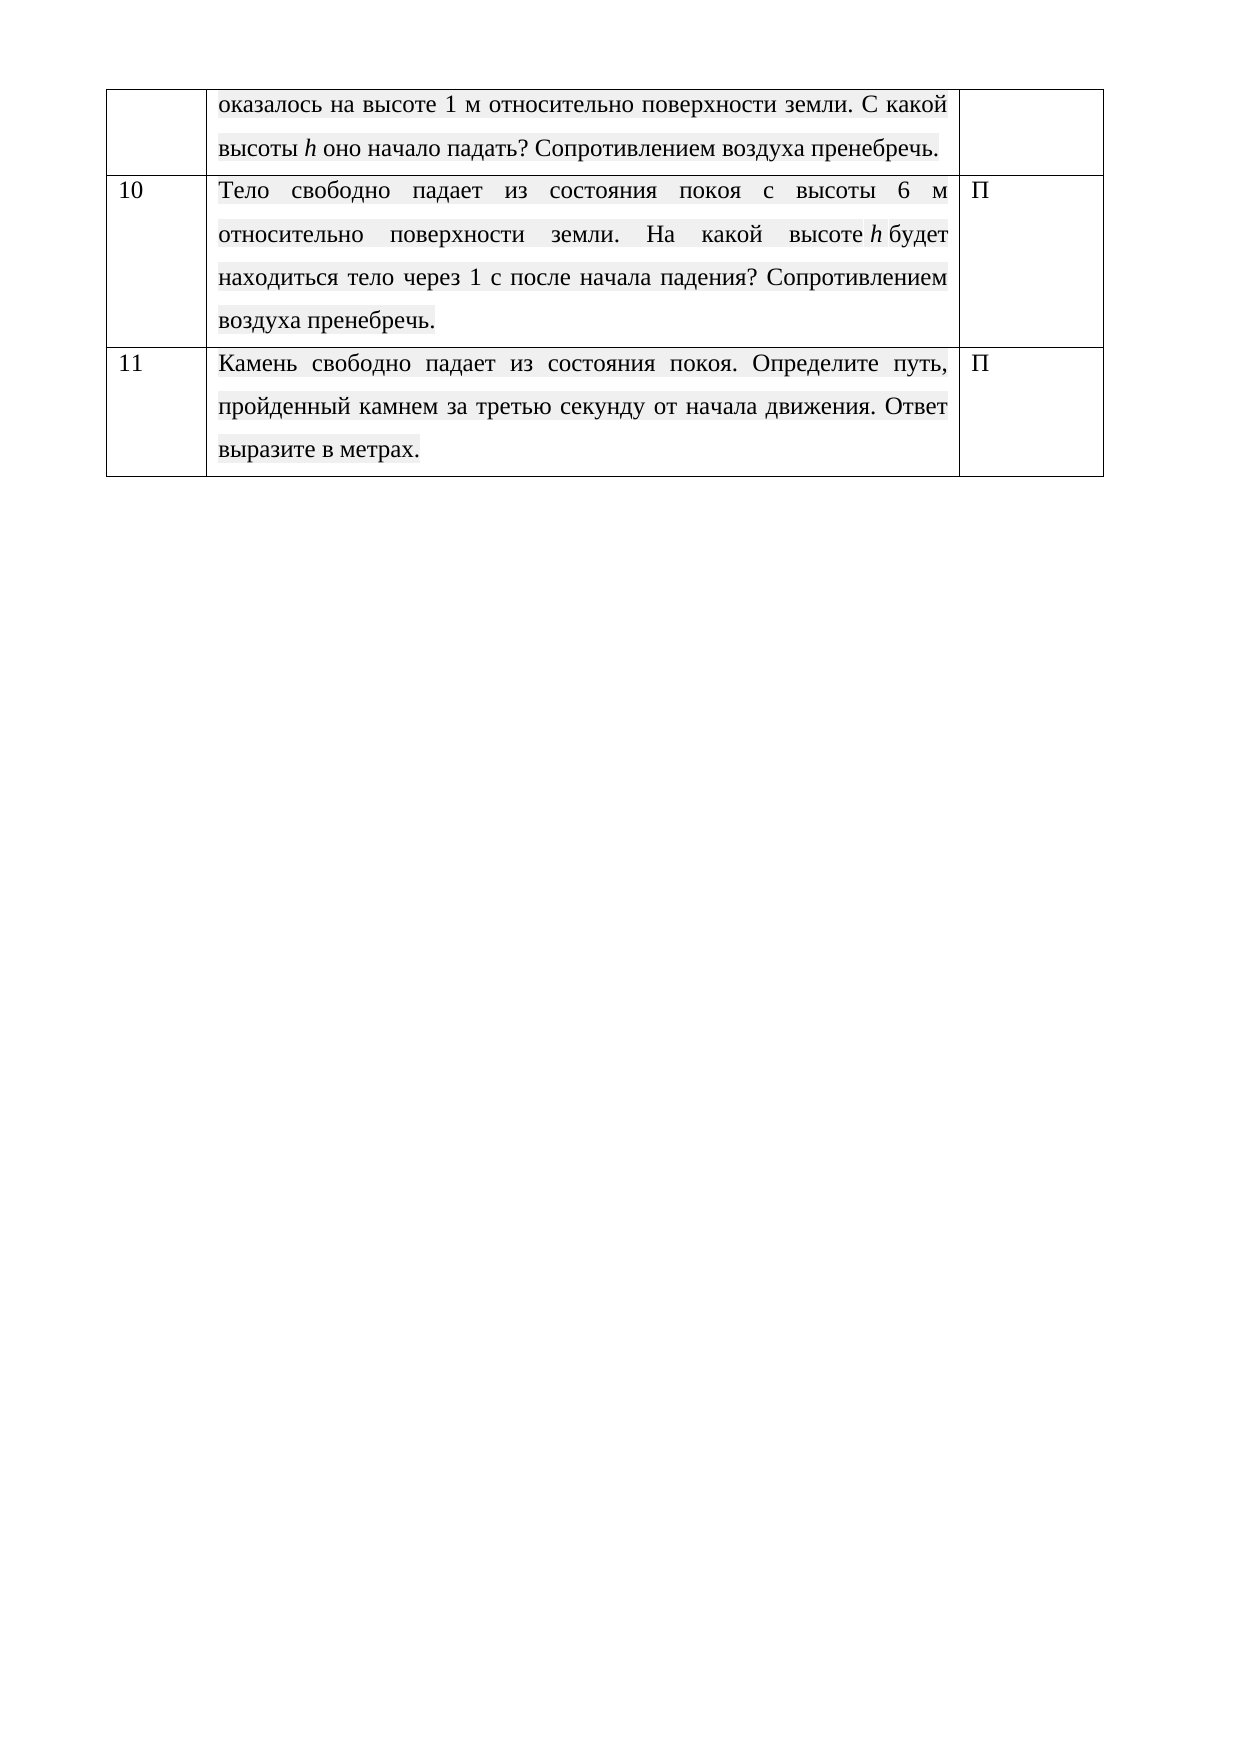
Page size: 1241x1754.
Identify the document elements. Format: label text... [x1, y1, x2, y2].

table_cell Тело свободно падает из состояния покоя с высоты 6 м относительно поверхности земли. На какой высоте h будет находиться тело через 1 с после начала падения? Сопротивлением воздуха пренебречь. [207, 176, 959, 347]
table_cell Камень свободно падает из состояния покоя. Определите путь, пройденный камнем за третью секунду от начала движения. Ответ выразите в метрах. [207, 348, 959, 476]
table_cell П [960, 348, 1103, 476]
table_cell П [960, 176, 1103, 347]
table_cell 11 [107, 348, 206, 476]
table_cell 10 [107, 176, 206, 347]
table_cell 9 [107, 90, 206, 174]
table_cell П [960, 90, 1103, 174]
